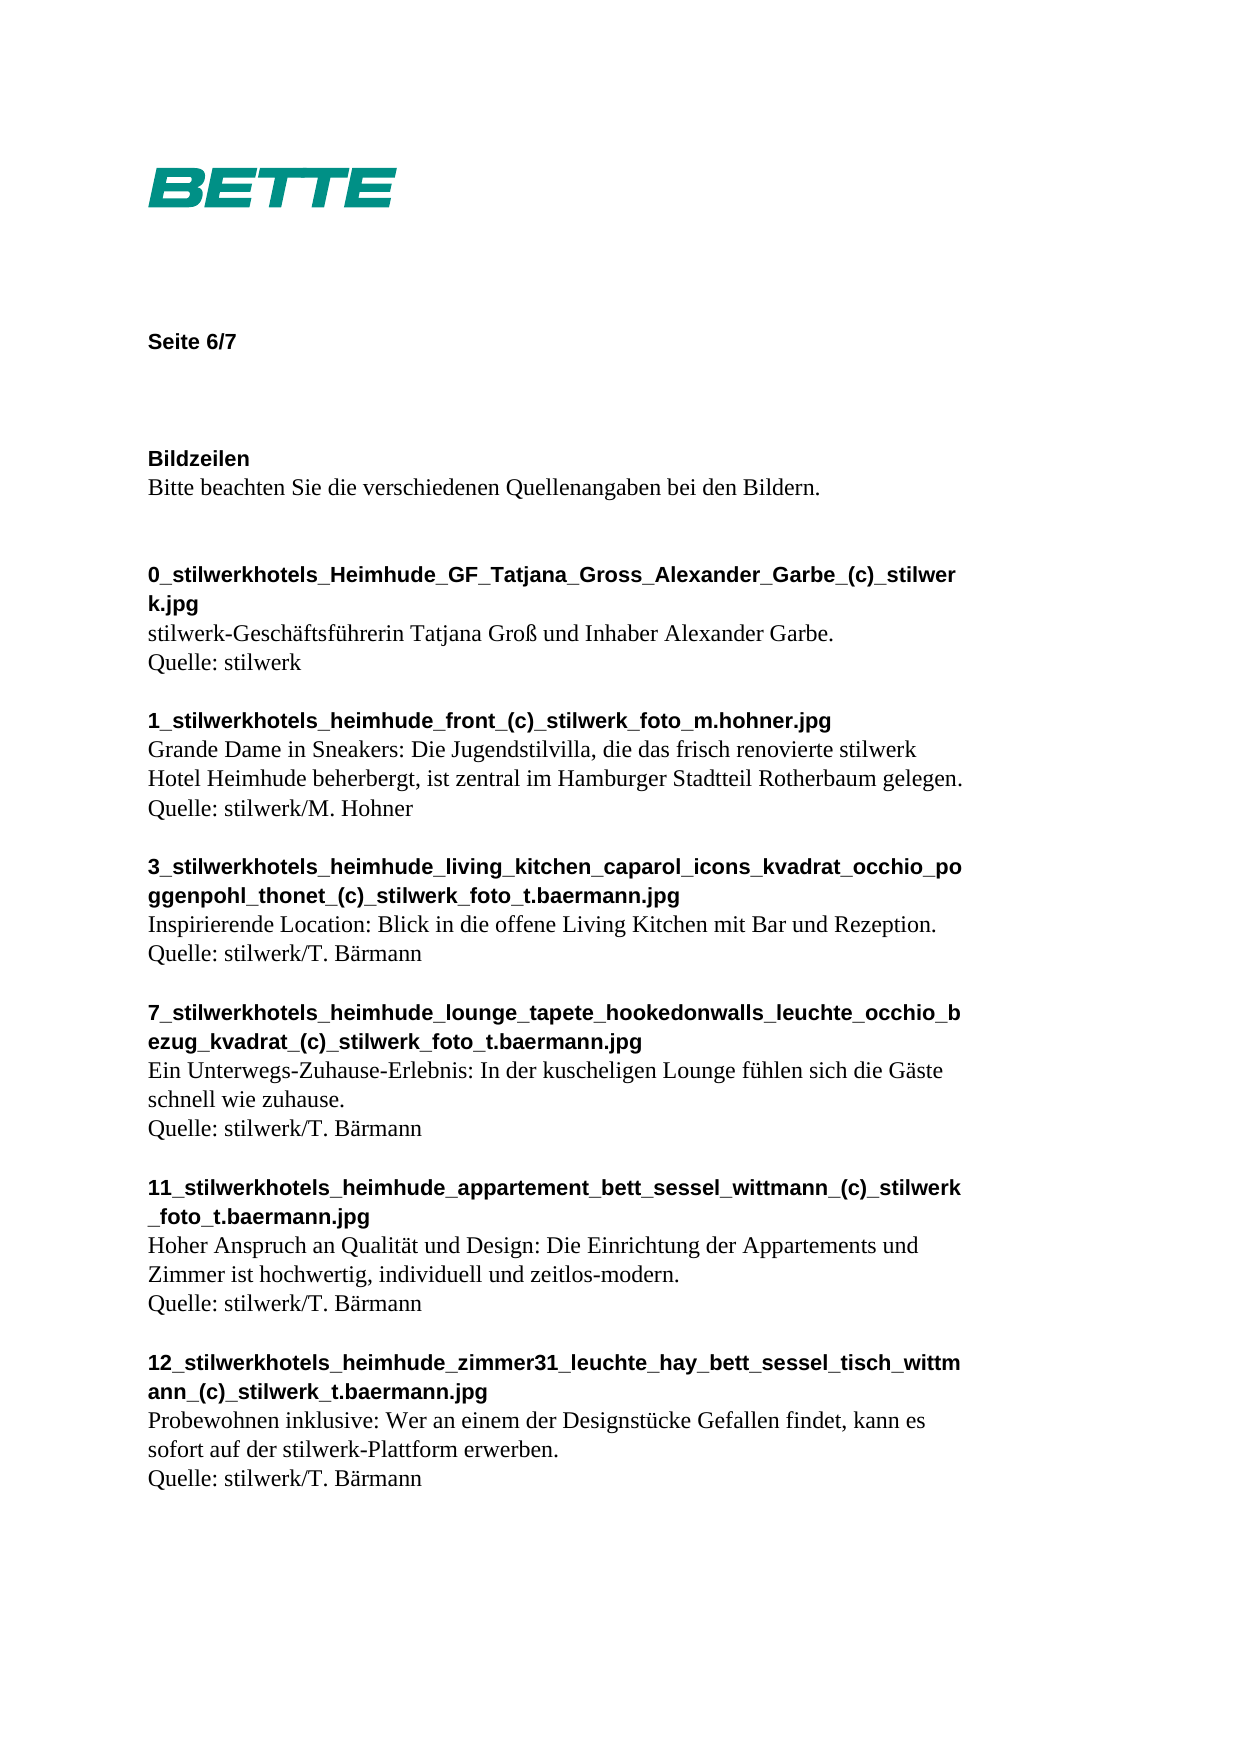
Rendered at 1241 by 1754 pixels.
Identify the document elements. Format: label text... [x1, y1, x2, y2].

text 3_stilwerkhotels_heimhude_living_kitchen_caparol_icons_kvadrat_occhio_poggenpohl_thonet_(c)_stilwerk_foto_t.baermann.jpg [148, 851, 968, 909]
text Quelle: stilwerk/T. Bärmann [148, 1288, 968, 1318]
text Hoher Anspruch an Qualität und Design: Die Einrichtung der Appartements und Zimmer ist hochwertig, individuell und zeitlos-modern. [148, 1230, 968, 1288]
text Quelle: stilwerk/T. Bärmann [148, 1463, 968, 1493]
text 7_stilwerkhotels_heimhude_lounge_tapete_hookedonwalls_leuchte_occhio_bezug_kvadrat_(c)_stilwerk_foto_t.baermann.jpg [148, 997, 968, 1055]
text Inspirierende Location: Blick in die offene Living Kitchen mit Bar und Rezeption. Quelle: stilwerk/T. Bärmann [148, 909, 968, 968]
text 1_stilwerkhotels_heimhude_front_(c)_stilwerk_foto_m.hohner.jpg [148, 705, 968, 734]
text 11_stilwerkhotels_heimhude_appartement_bett_sessel_wittmann_(c)_stilwerk_foto_t.baermann.jpg [148, 1172, 968, 1230]
text 0_stilwerkhotels_Heimhude_GF_Tatjana_Gross_Alexander_Garbe_(c)_stilwerk.jpg [148, 559, 968, 618]
text stilwerk-Geschäftsführerin Tatjana Groß und Inhaber Alexander Garbe. [148, 618, 968, 647]
text Bitte beachten Sie die verschiedenen Quellenangaben bei den Bildern. [148, 472, 968, 501]
text 12_stilwerkhotels_heimhude_zimmer31_leuchte_hay_bett_sessel_tisch_wittmann_(c)_stilwerk_t.baermann.jpg [148, 1347, 968, 1405]
text Quelle: stilwerk/T. Bärmann [148, 1113, 968, 1143]
text Ein Unterwegs-Zuhause-Erlebnis: In der kuscheligen Lounge fühlen sich die Gäste schnell wie zuhause. [148, 1055, 968, 1113]
text Grande Dame in Sneakers: Die Jugendstilvilla, die das frisch renovierte stilwerk Hotel Heimhude beherbergt, ist zentral im Hamburger Stadtteil Rotherbaum gelegen. Quelle: stilwerk/M. Hohner [148, 734, 968, 822]
text Bildzeilen [148, 443, 968, 472]
text Quelle: stilwerk [148, 647, 968, 676]
text Probewohnen inklusive: Wer an einem der Designstücke Gefallen findet, kann es sofort auf der stilwerk-Plattform erwerben. [148, 1405, 968, 1463]
